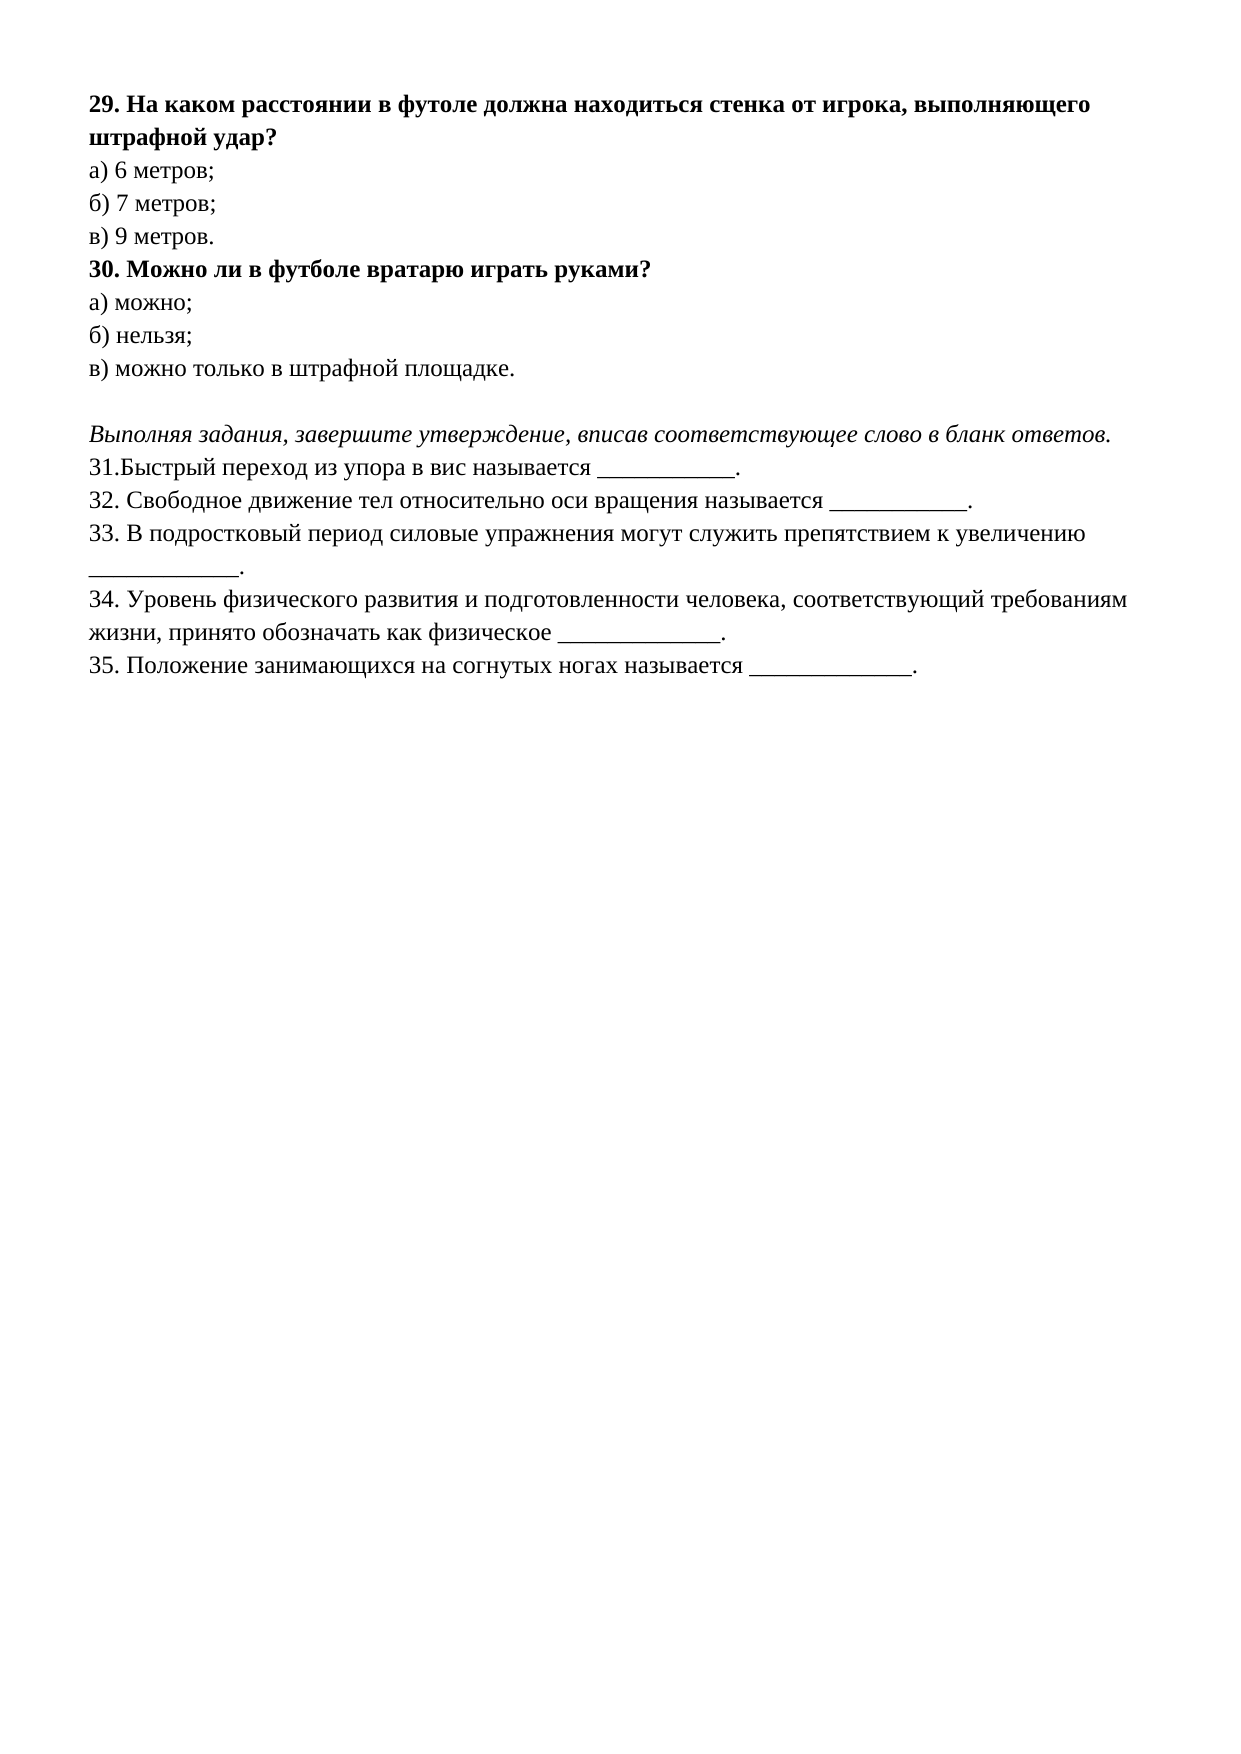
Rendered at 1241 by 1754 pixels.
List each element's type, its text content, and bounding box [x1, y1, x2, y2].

text 29. На каком расстоянии в футоле должна находиться стенка от игрока, выполняющего штрафной удар? [89, 89, 1152, 150]
text а) 6 метров; [89, 155, 1152, 183]
text б) 7 метров; [89, 188, 1152, 216]
text Выполняя задания, завершите утверждение, вписав соответствующее слово в бланк ответов. [89, 419, 1152, 448]
text б) нельзя; [89, 320, 1152, 348]
text 33. В подростковый период силовые упражнения могут служить препятствием к увеличению ____________. [89, 518, 1152, 580]
text 30. Можно ли в футболе вратарю играть руками? [89, 254, 1152, 282]
text в) можно только в штрафной площадке. [89, 353, 1152, 382]
text а) можно; [89, 287, 1152, 316]
text в) 9 метров. [89, 221, 1152, 249]
text 35. Положение занимающихся на согнутых ногах называется _____________. [89, 650, 1152, 679]
text 32. Свободное движение тел относительно оси вращения называется ___________. [89, 485, 1152, 514]
text 34. Уровень физического развития и подготовленности человека, соответствующий требованиям жизни, принято обозначать как физическое _____________. [89, 584, 1152, 646]
text 31.Быстрый переход из упора в вис называется ___________. [89, 452, 1152, 481]
